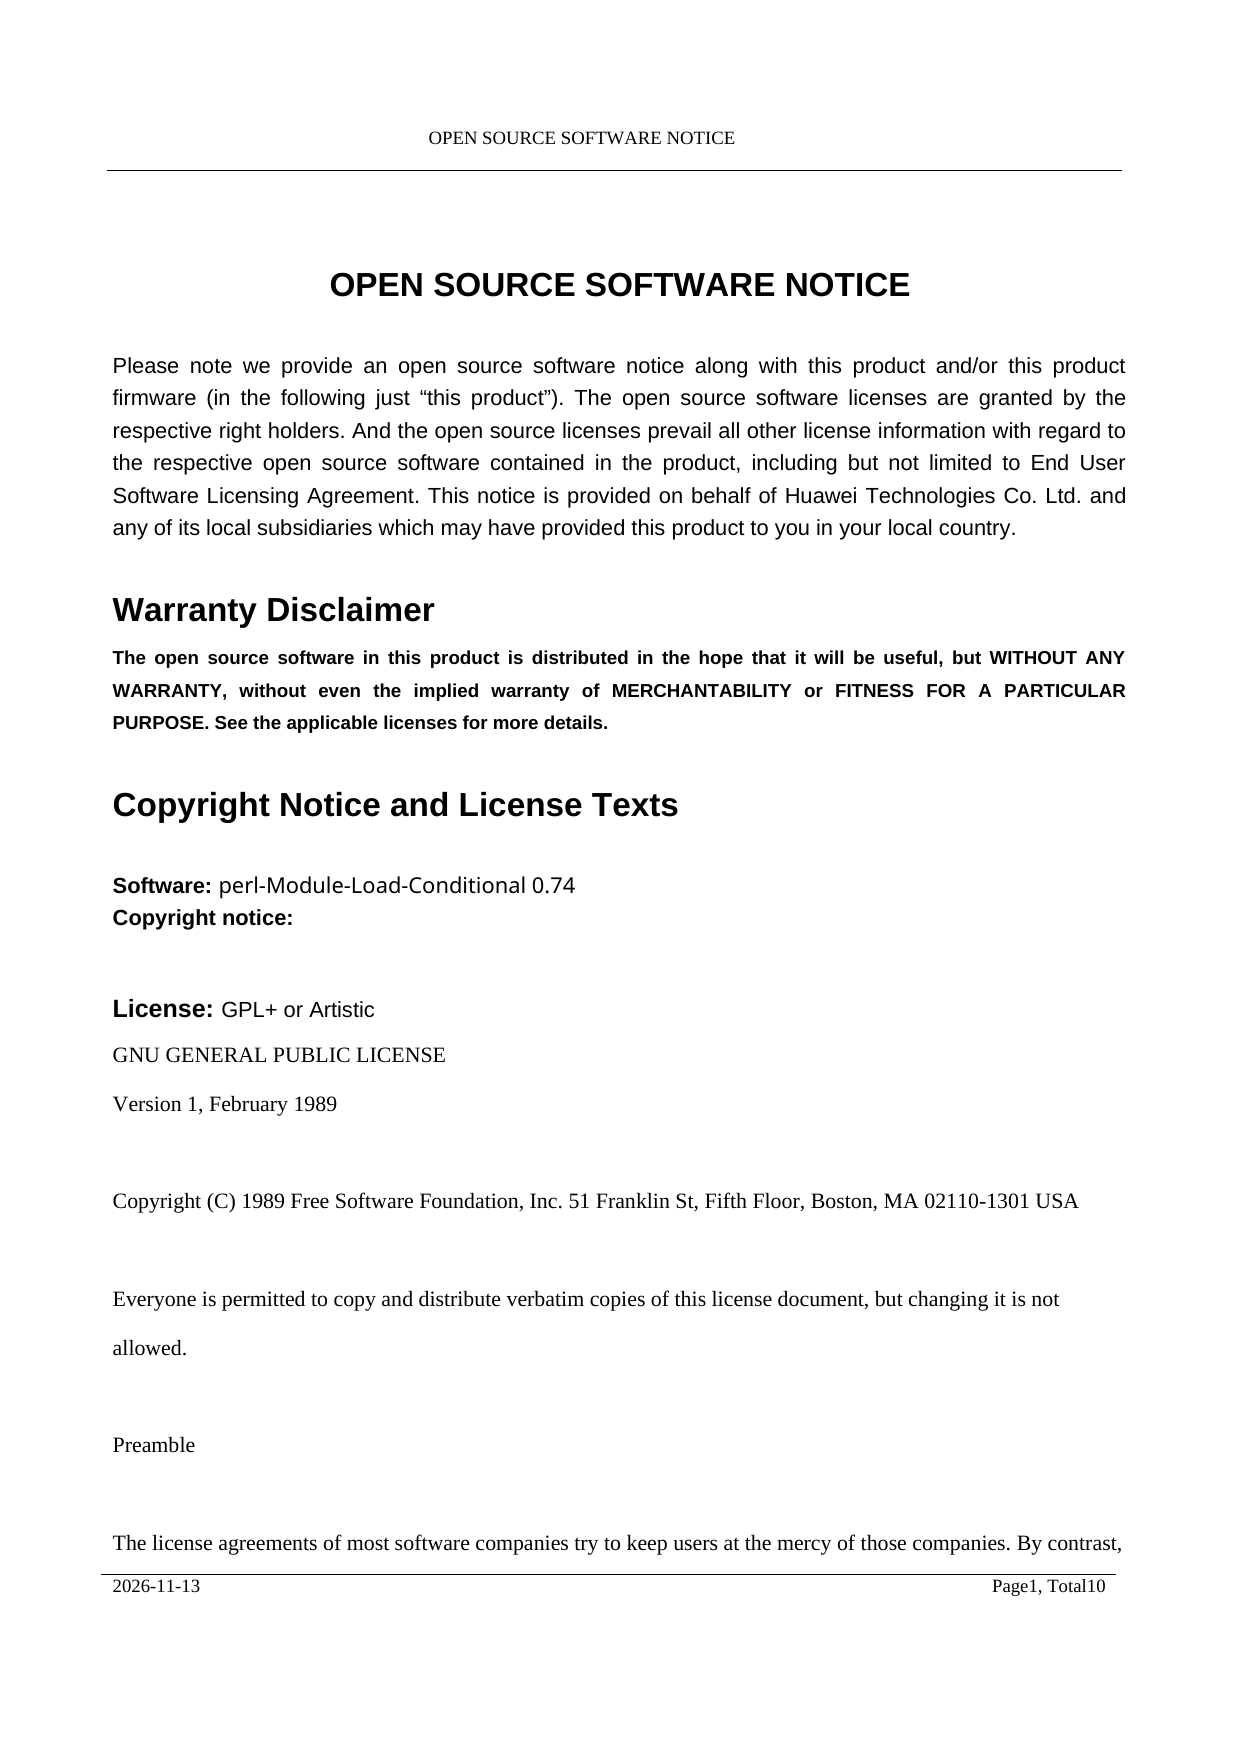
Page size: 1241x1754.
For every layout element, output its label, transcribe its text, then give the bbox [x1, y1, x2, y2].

text Please note we provide an open source software notice along with this product and/or this product firmware (in the following just “this product”). The open source software licenses are granted by the respective right holders. And the open source licenses prevail all other license information with regard to the respective open source software contained in the product, including but not limited to End User Software Licensing Agreement. This notice is provided on behalf of Huawei Technologies Co. Ltd. and any of its local subsidiaries which may have provided this product to you in your local country. [112, 349, 1128, 544]
text Copyright Notice and License Texts [112, 771, 1128, 836]
text Warranty Disclaimer [112, 576, 1128, 641]
text Software: perl-Module-Load-Conditional 0.74 [112, 869, 1128, 901]
text Copyright notice: [112, 901, 1128, 934]
text The open source software in this product is distributed in the hope that it will be useful, but WITHOUT ANY WARRANTY, without even the implied warranty of MERCHANTABILITY or FITNESS FOR A PARTICULAR PURPOSE. See the applicable licenses for more details. [112, 641, 1128, 739]
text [112, 1038, 1128, 1558]
text License: GPL+ or Artistic [112, 992, 1128, 1024]
text OPEN SOURCE SOFTWARE NOTICE [112, 251, 1128, 316]
